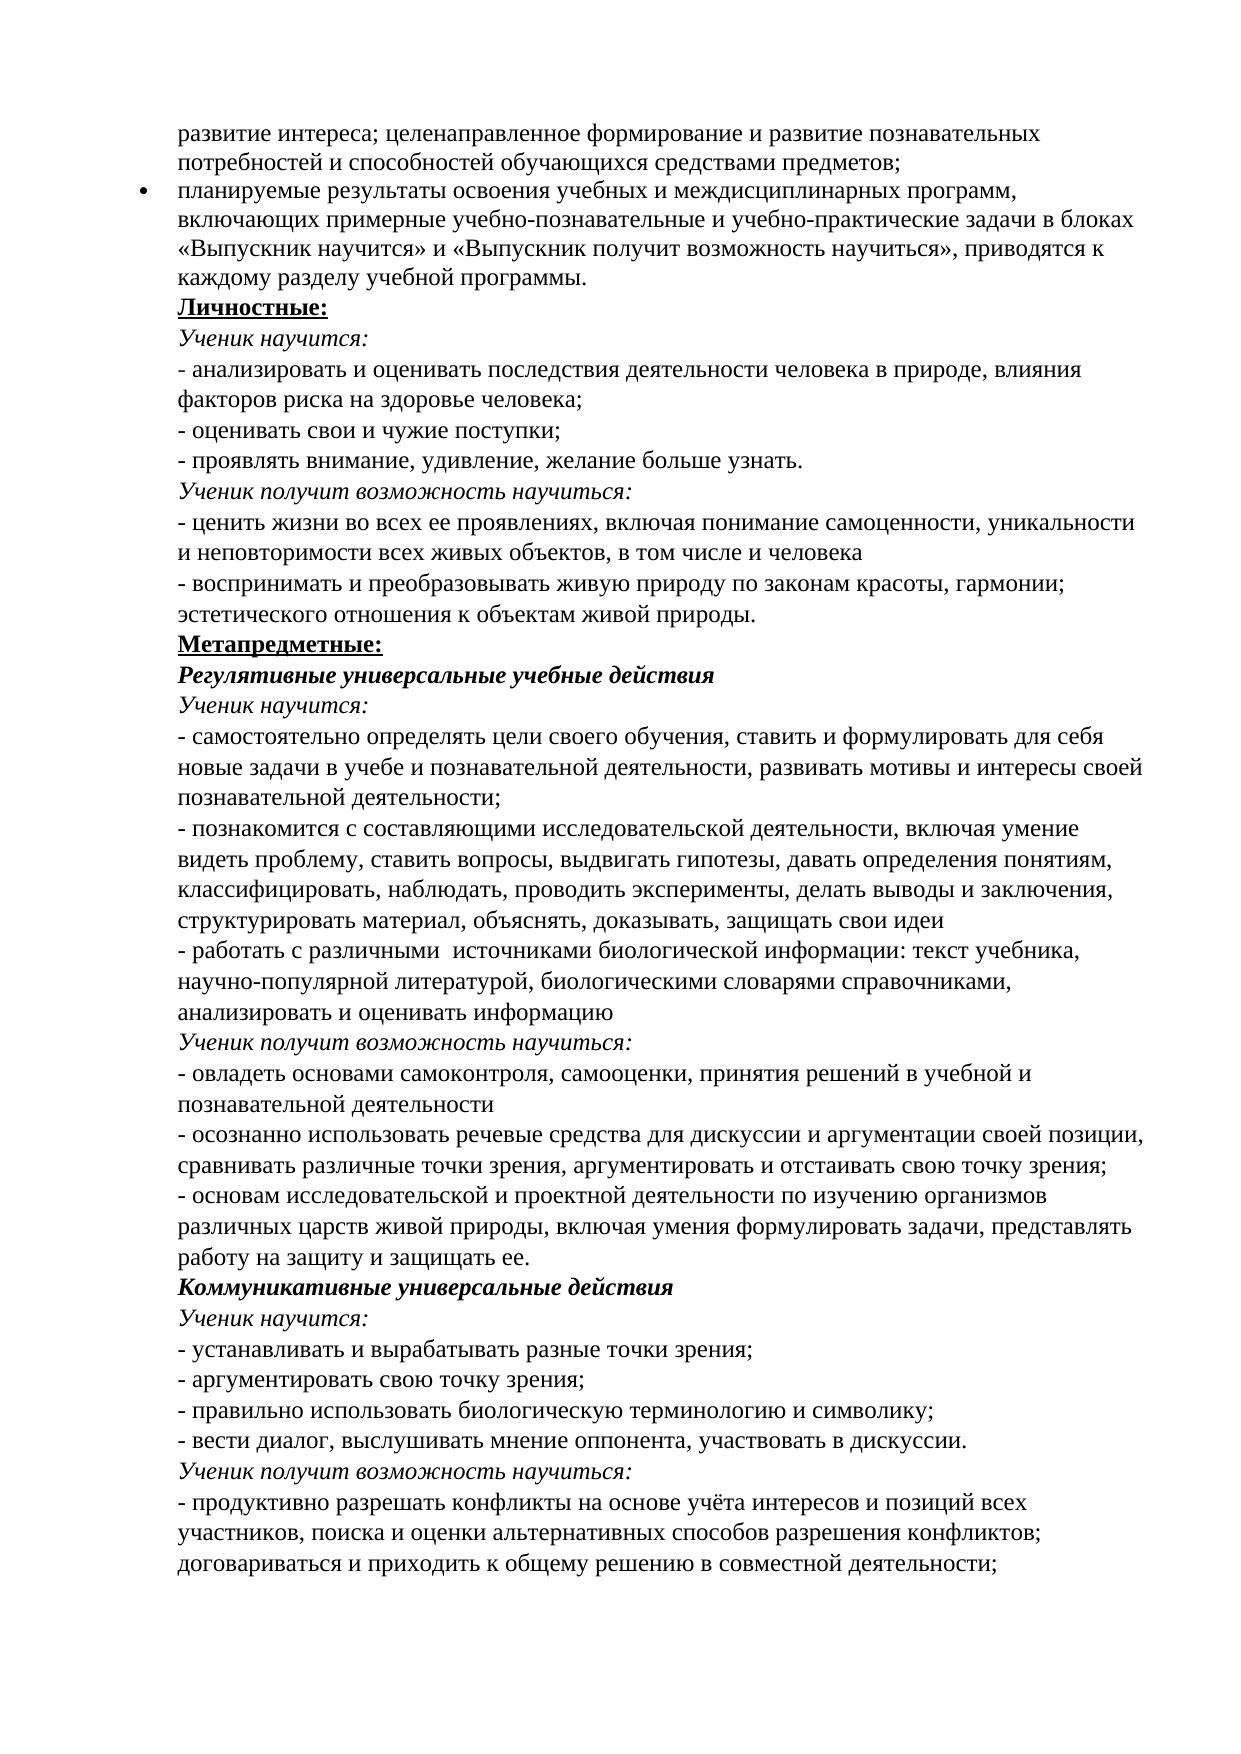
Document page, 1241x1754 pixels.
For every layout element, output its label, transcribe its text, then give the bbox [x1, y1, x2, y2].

text - аргументировать свою точку зрения; [177, 1362, 1152, 1393]
text - воспринимать и преобразовывать живую природу по законам красоты, гармонии; эстетического отношения к объектам живой природы. [177, 566, 1152, 627]
text - вести диалог, выслушивать мнение оппонента, участвовать в дискуссии. [177, 1424, 1152, 1454]
text - ценить жизни во всех ее проявлениях, включая понимание самоценности, уникальности и неповторимости всех живых объектов, в том числе и человека [177, 505, 1152, 566]
text Ученик научится: [177, 1301, 1152, 1332]
text - правильно использовать биологическую терминологию и символику; [177, 1393, 1152, 1424]
list планируемые результаты освоения учебных и междисциплинарных программ, включающих примерные учебно-познавательные и учебно-практические задачи в блоках «Выпускник научится» и «Выпускник получит возможность научиться», приводятся к каждому разделу учебной программы. [140, 176, 1152, 291]
text - устанавливать и вырабатывать разные точки зрения; [177, 1332, 1152, 1362]
text - самостоятельно определять цели своего обучения, ставить и формулировать для себя новые задачи в учебе и познавательной деятельности, развивать мотивы и интересы своей познавательной деятельности; [177, 719, 1152, 811]
text Личностные: [177, 291, 1152, 321]
text Ученик получит возможность научиться: [177, 474, 1152, 505]
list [140, 118, 1152, 176]
text - проявлять внимание, удивление, желание больше узнать. [177, 444, 1152, 474]
text Ученик научится: [177, 689, 1152, 719]
text Коммуникативные универсальные действия [177, 1271, 1152, 1301]
text - познакомится с составляющими исследовательской деятельности, включая умение видеть проблему, ставить вопросы, выдвигать гипотезы, давать определения понятиям, классифицировать, наблюдать, проводить эксперименты, делать выводы и заключения, структурировать материал, объяснять, доказывать, защищать свои идеи [177, 811, 1152, 934]
text - осознанно использовать речевые средства для дискуссии и аргументации своей позиции, сравнивать различные точки зрения, аргументировать и отстаивать свою точку зрения; [177, 1117, 1152, 1179]
text - оценивать свои и чужие поступки; [177, 413, 1152, 444]
text Ученик получит возможность научиться: [177, 1454, 1152, 1485]
text Ученик получит возможность научиться: [177, 1026, 1152, 1056]
text Регулятивные универсальные учебные действия [177, 658, 1152, 689]
text - анализировать и оценивать последствия деятельности человека в природе, влияния факторов риска на здоровье человека; [177, 352, 1152, 413]
text - основам исследовательской и проектной деятельности по изучению организмов различных царств живой природы, включая умения формулировать задачи, представлять работу на защиту и защищать ее. [177, 1179, 1152, 1271]
text - продуктивно разрешать конфликты на основе учёта интересов и позиций всех участников, поиска и оценки альтернативных способов разрешения конфликтов; договариваться и приходить к общему решению в совместной деятельности; [177, 1485, 1152, 1577]
text - работать с различными источниками биологической информации: текст учебника, научно-популярной литературой, биологическими словарями справочниками, анализировать и оценивать информацию [177, 934, 1152, 1026]
text Ученик научится: [177, 321, 1152, 352]
text - овладеть основами самоконтроля, самооценки, принятия решений в учебной и познавательной деятельности [177, 1056, 1152, 1117]
text Метапредметные: [177, 627, 1152, 658]
